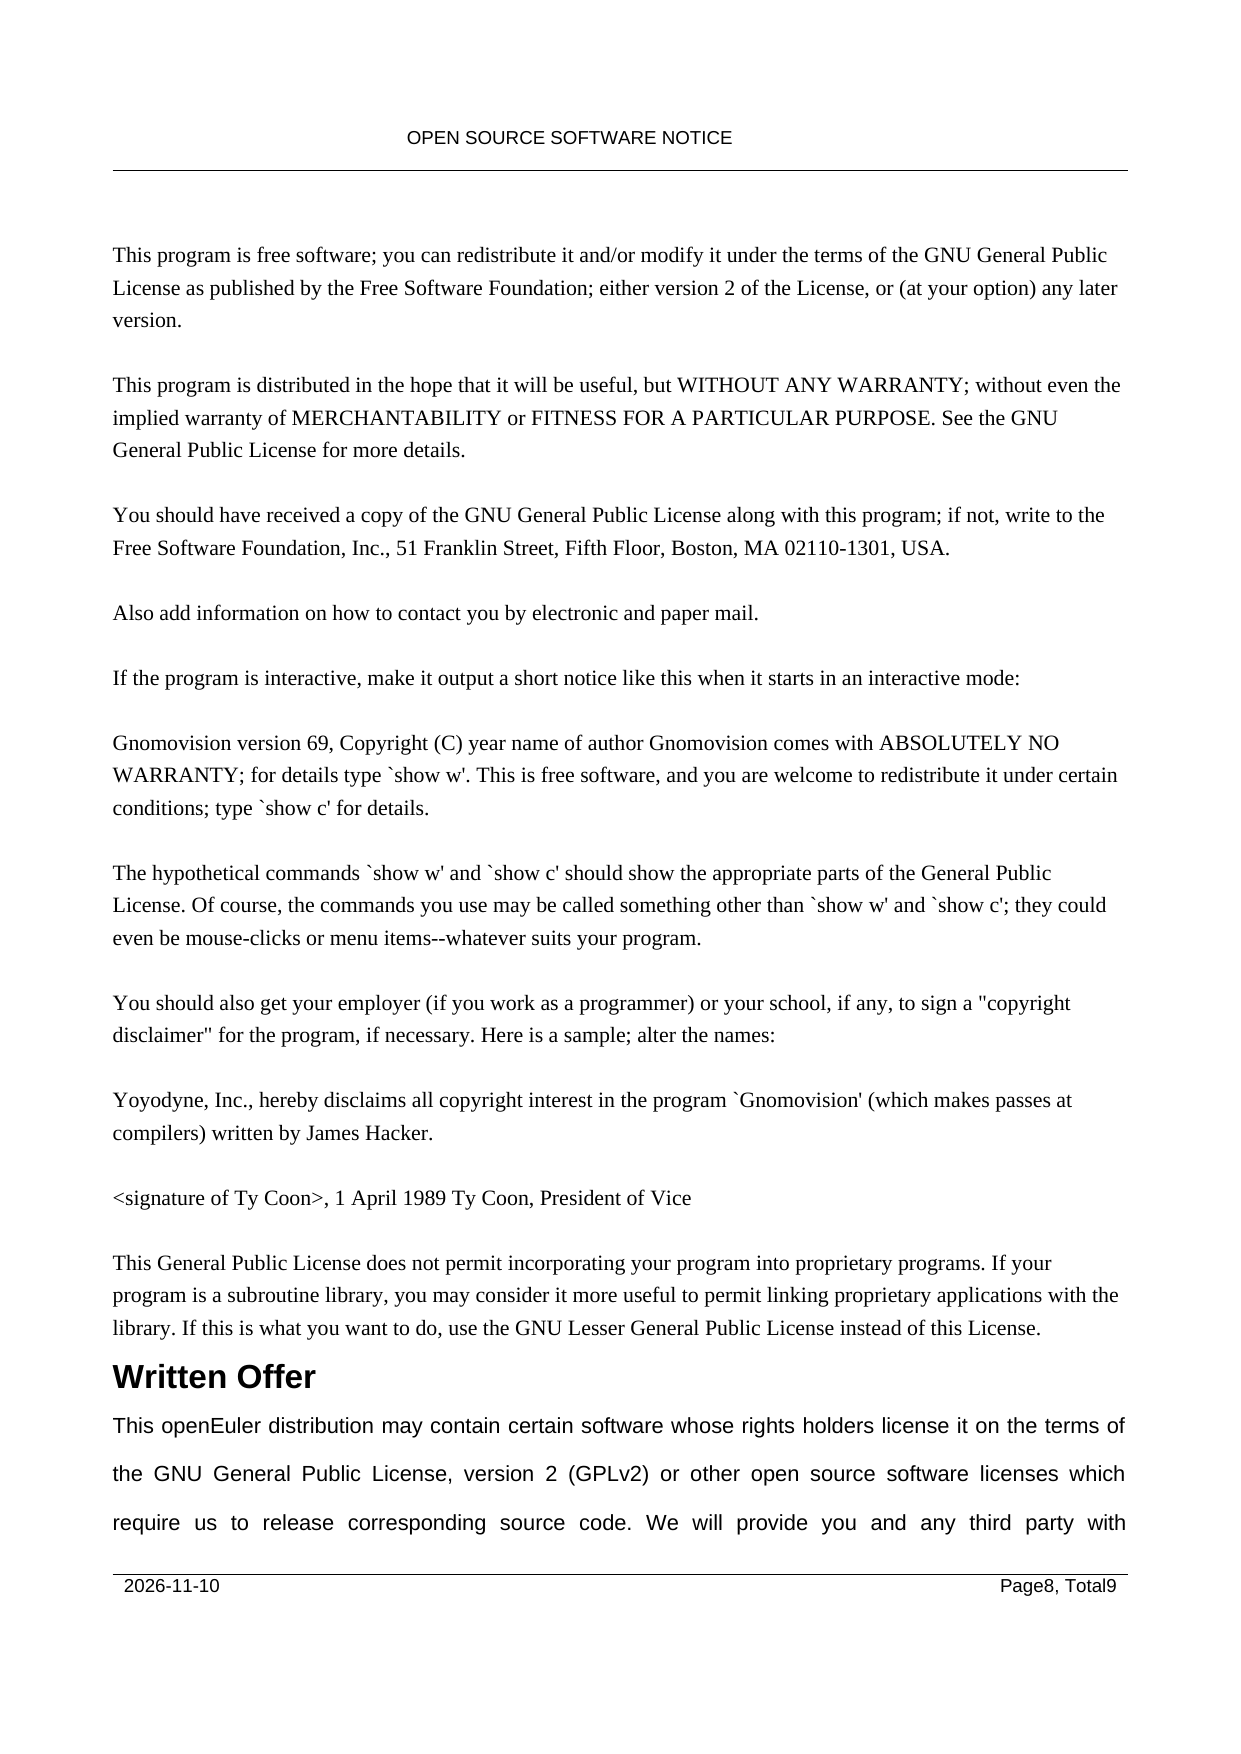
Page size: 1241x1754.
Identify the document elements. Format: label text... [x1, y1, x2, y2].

text Written Offer [112, 1344, 1128, 1409]
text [112, 206, 1128, 1344]
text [112, 1409, 1128, 1539]
